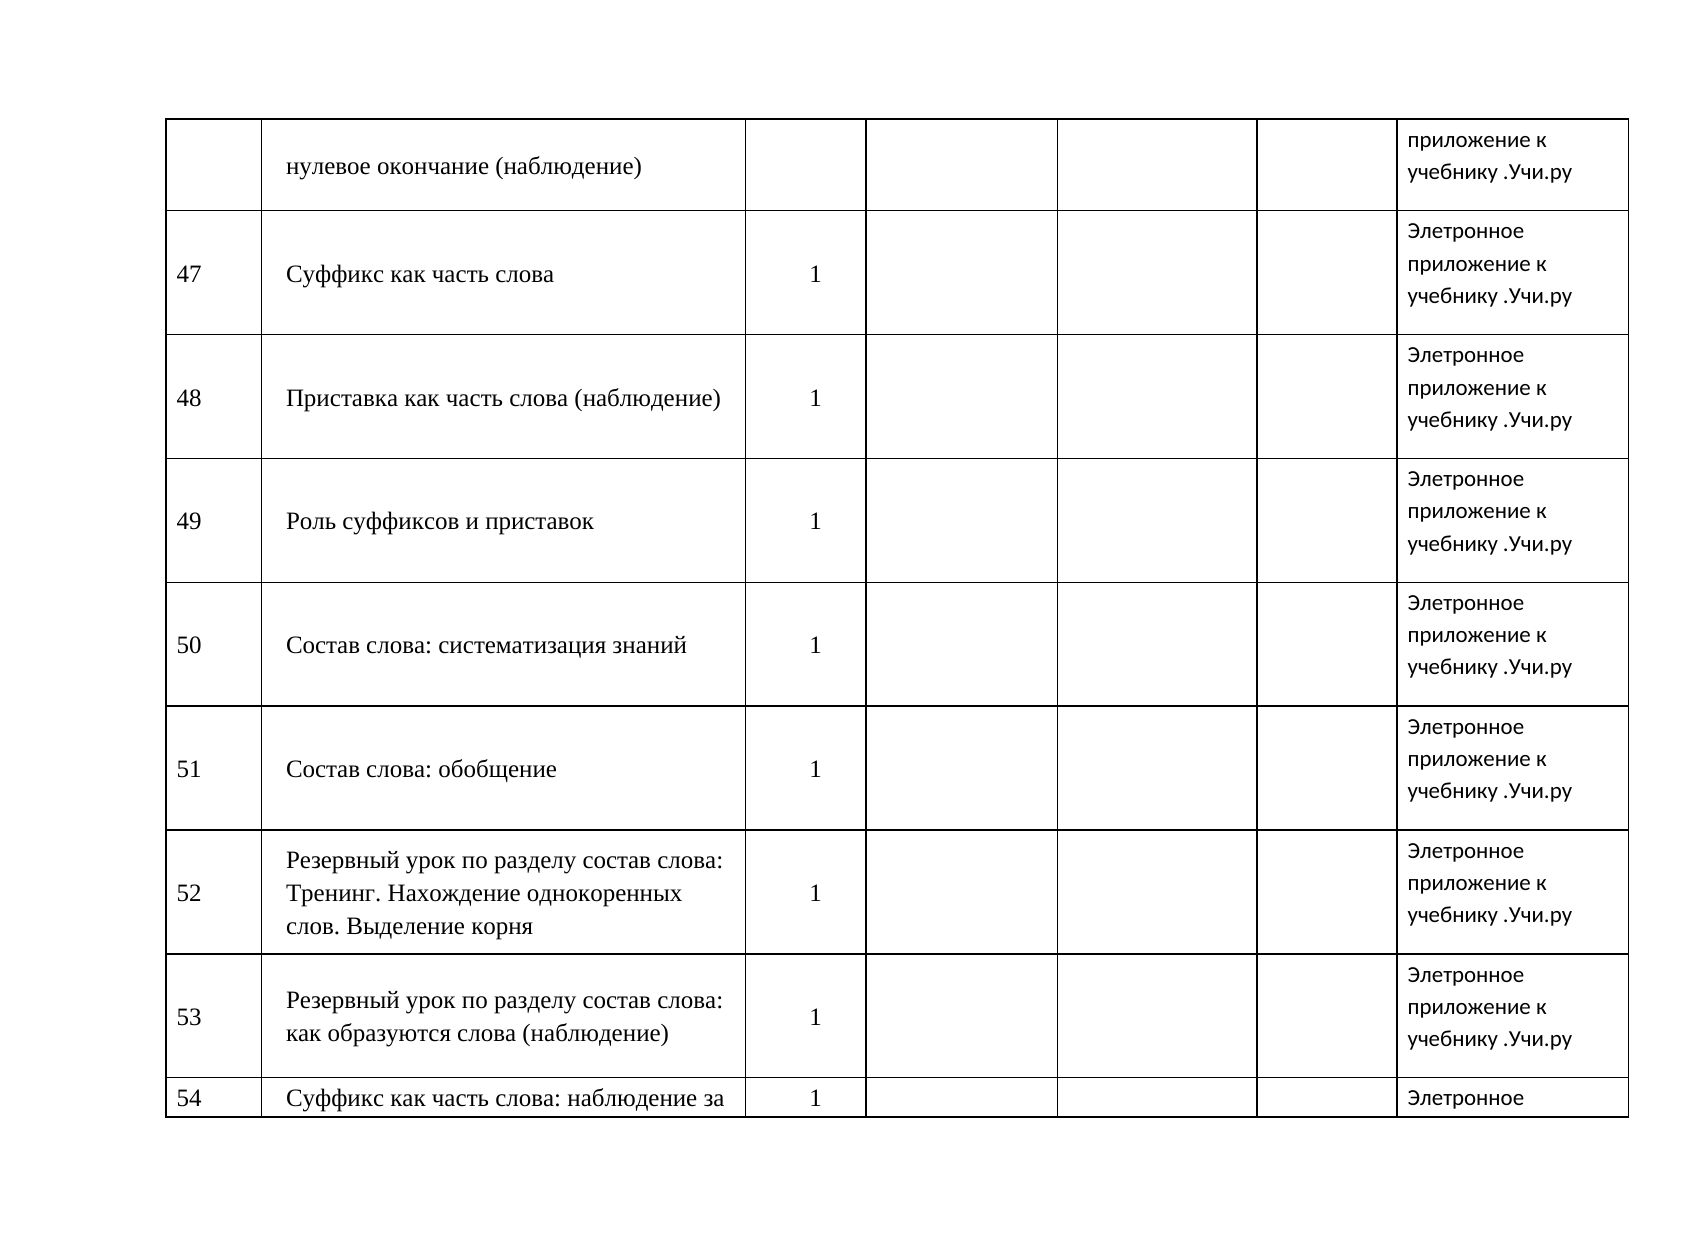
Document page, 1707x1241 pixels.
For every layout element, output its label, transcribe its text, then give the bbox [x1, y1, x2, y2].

table_cell [867, 831, 1057, 953]
table_cell 1 [746, 831, 865, 953]
table_cell 1 [746, 335, 865, 457]
table_cell 1 [746, 120, 865, 210]
table_cell 53 [167, 955, 261, 1077]
table_cell 1 [746, 955, 865, 1077]
table_cell [1058, 831, 1256, 953]
table_cell Элетронное приложение к учебнику .Учи.ру [1398, 459, 1628, 581]
table_cell [867, 583, 1057, 705]
table_cell 1 [746, 707, 865, 829]
table_cell [1258, 211, 1396, 334]
table_cell 49 [167, 459, 261, 581]
table_cell [1258, 707, 1396, 829]
table_cell [1058, 707, 1256, 829]
table_cell [1258, 1078, 1396, 1116]
table_cell [1258, 583, 1396, 705]
table_cell Приставка как часть слова (наблюдение) [262, 335, 745, 457]
table_cell 54 [167, 1078, 261, 1116]
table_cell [1398, 120, 1628, 210]
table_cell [1398, 955, 1628, 1077]
table_cell [867, 335, 1057, 457]
table_cell [1058, 583, 1256, 705]
table_cell 1 [746, 583, 865, 705]
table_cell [1398, 1078, 1628, 1116]
table_cell [1258, 955, 1396, 1077]
table_cell [1258, 459, 1396, 581]
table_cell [1398, 211, 1628, 334]
table_cell Элетронное приложение к учебнику .Учи.ру [1398, 707, 1628, 829]
table_cell Элетронное приложение к учебнику .Учи.ру [1398, 831, 1628, 953]
table_cell [867, 120, 1057, 210]
table_cell 1 [746, 1078, 865, 1116]
table_cell [867, 211, 1057, 334]
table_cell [262, 120, 745, 210]
table_cell Роль суффиксов и приставок [262, 459, 745, 581]
table_cell 52 [167, 831, 261, 953]
table_cell [1258, 335, 1396, 457]
table_cell [1058, 120, 1256, 210]
table_cell 51 [167, 707, 261, 829]
table_cell [867, 459, 1057, 581]
table_cell [867, 707, 1057, 829]
table_cell [867, 955, 1057, 1077]
table_cell Резервный урок по разделу состав слова: Тренинг. Нахождение однокоренных слов. Выделение корня [262, 831, 745, 953]
table_cell [1058, 211, 1256, 334]
table_cell [1058, 1078, 1256, 1116]
table_cell 1 [746, 459, 865, 581]
table_cell Элетронное приложение к учебнику .Учи.ру [1398, 335, 1628, 457]
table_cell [262, 1078, 745, 1116]
table_cell Состав слова: систематизация знаний [262, 583, 745, 705]
table_cell 50 [167, 583, 261, 705]
table_cell Суффикс как часть слова [262, 211, 745, 334]
table_cell 1 [746, 211, 865, 334]
table_cell Резервный урок по разделу состав слова: как образуются слова (наблюдение) [262, 955, 745, 1077]
table_cell Состав слова: обобщение [262, 707, 745, 829]
table_cell 48 [167, 335, 261, 457]
table_cell [1058, 335, 1256, 457]
table_cell Элетронное приложение к учебнику .Учи.ру [1398, 583, 1628, 705]
table_cell 46 [167, 120, 261, 210]
table_cell [1058, 459, 1256, 581]
table_cell [867, 1078, 1057, 1116]
table_cell [1258, 831, 1396, 953]
table_cell [1058, 955, 1256, 1077]
table_cell [1258, 120, 1396, 210]
table_cell 47 [167, 211, 261, 334]
